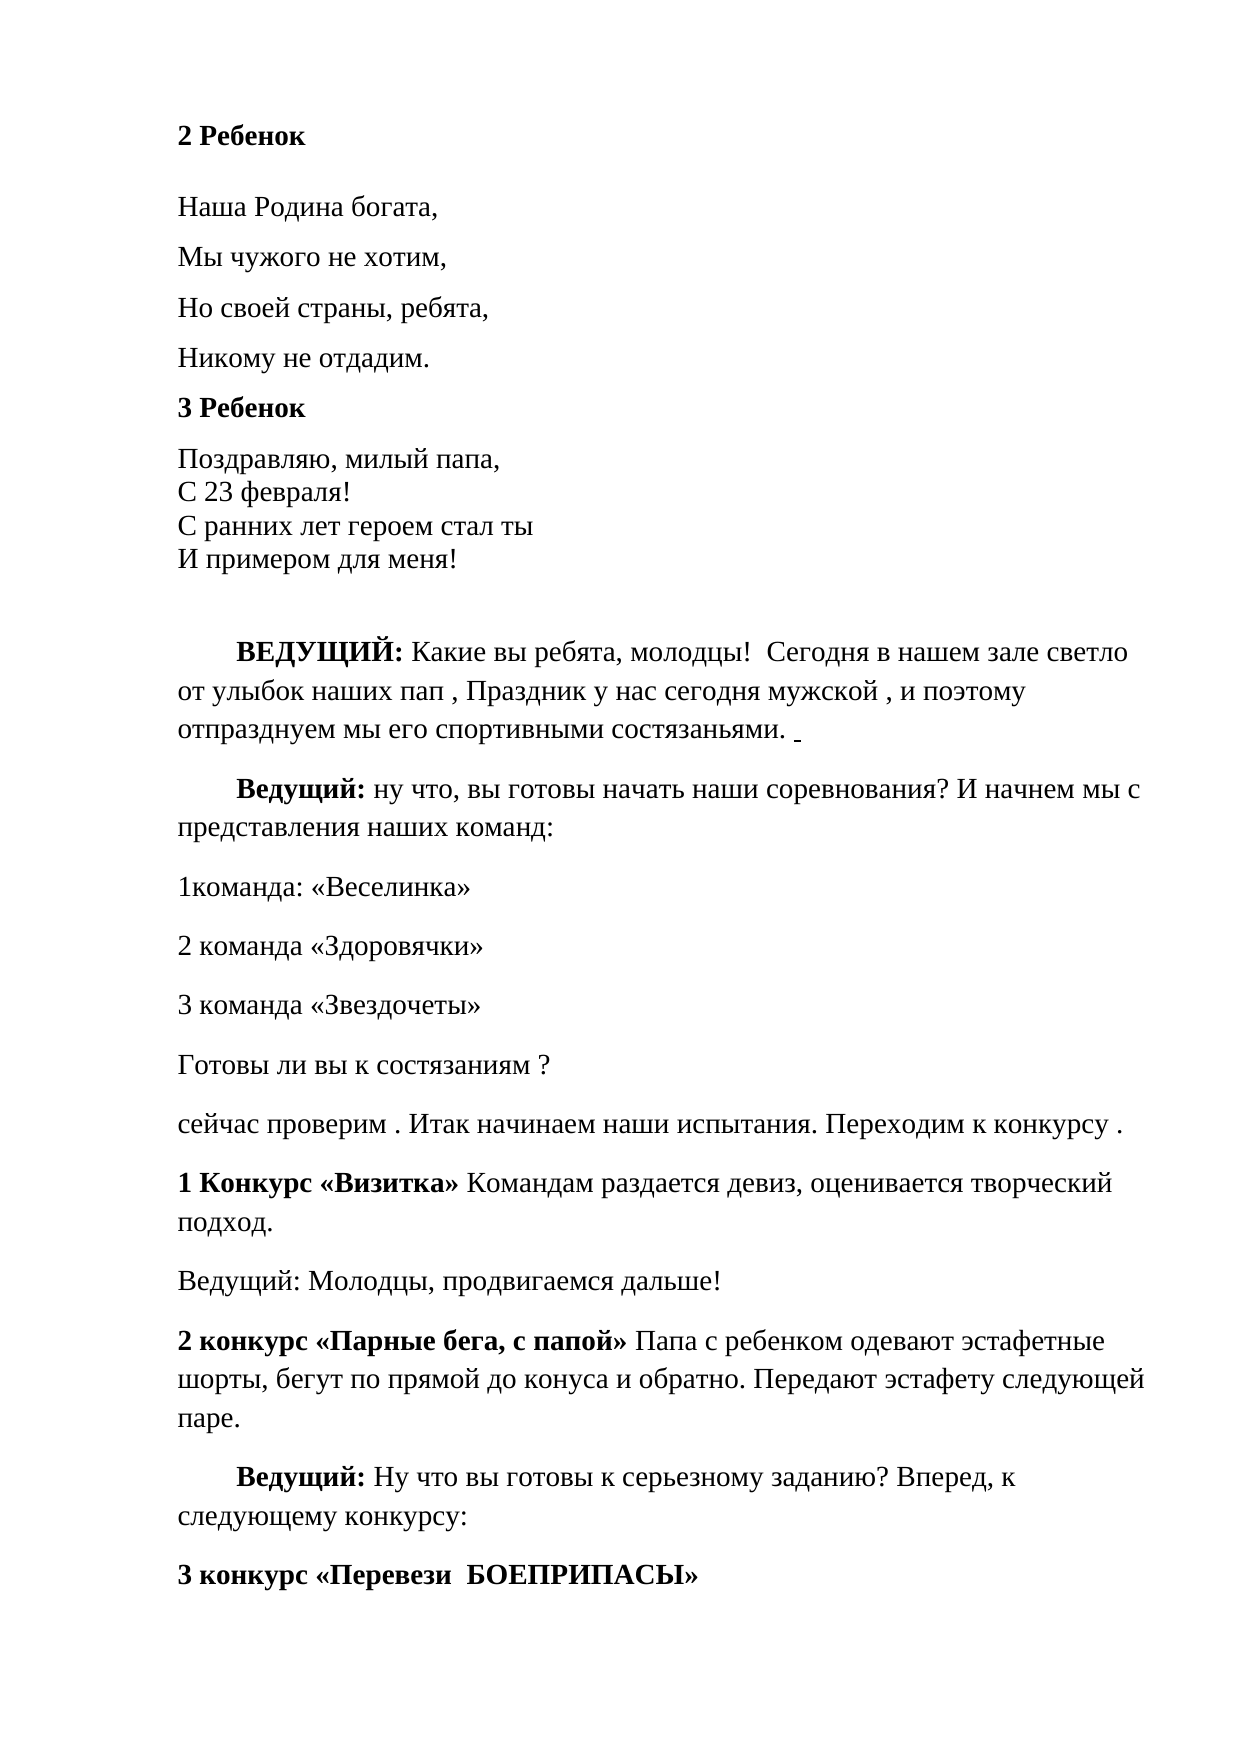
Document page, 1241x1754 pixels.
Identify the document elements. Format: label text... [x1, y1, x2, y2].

text 1команда: «Веселинка» [177, 869, 1152, 902]
text Ведущий: Ну что вы готовы к серьезному заданию? Вперед, к следующему конкурсу: [177, 1459, 1152, 1531]
text Никому не отдадим. [177, 340, 1152, 374]
text ВЕДУЩИЙ: Какие вы ребята, молодцы! Сегодня в нашем зале светло от улыбок наших пап , Праздник у нас сегодня мужской , и поэтому отпразднуем мы его спортивными состязаньями. [177, 634, 1152, 745]
text Но своей страны, ребята, [177, 290, 1152, 323]
text С ранних лет героем стал ты [177, 508, 1152, 541]
text Мы чужого не хотим, [177, 239, 1152, 273]
text 1 Конкурс «Визитка» Командам раздается девиз, оценивается творческий подход. [177, 1166, 1152, 1238]
text 3 команда «Звездочеты» [177, 987, 1152, 1021]
text сейчас проверим . Итак начинаем наши испытания. Переходим к конкурсу . [177, 1106, 1152, 1140]
text С 23 февраля! [177, 474, 1152, 508]
text 2 Ребенок [177, 118, 1152, 152]
text Ведущий: Молодцы, продвигаемся дальше! [177, 1263, 1152, 1297]
text Наша Родина богата, [177, 189, 1152, 223]
text Ведущий: ну что, вы готовы начать наши соревнования? И начнем мы с представления наших команд: [177, 771, 1152, 843]
text И примером для меня! [177, 541, 1152, 575]
text Поздравляю, милый папа, [177, 441, 1152, 474]
text 3 конкурс «Перевези БОЕПРИПАСЫ» [177, 1557, 1152, 1591]
text 3 Ребенок [177, 391, 1152, 424]
text 2 команда «Здоровячки» [177, 928, 1152, 962]
text Готовы ли вы к состязаниям ? [177, 1047, 1152, 1080]
text 2 конкурс «Парные бега, с папой» Папа с ребенком одевают эстафетные шорты, бегут по прямой до конуса и обратно. Передают эстафету следующей паре. [177, 1323, 1152, 1433]
